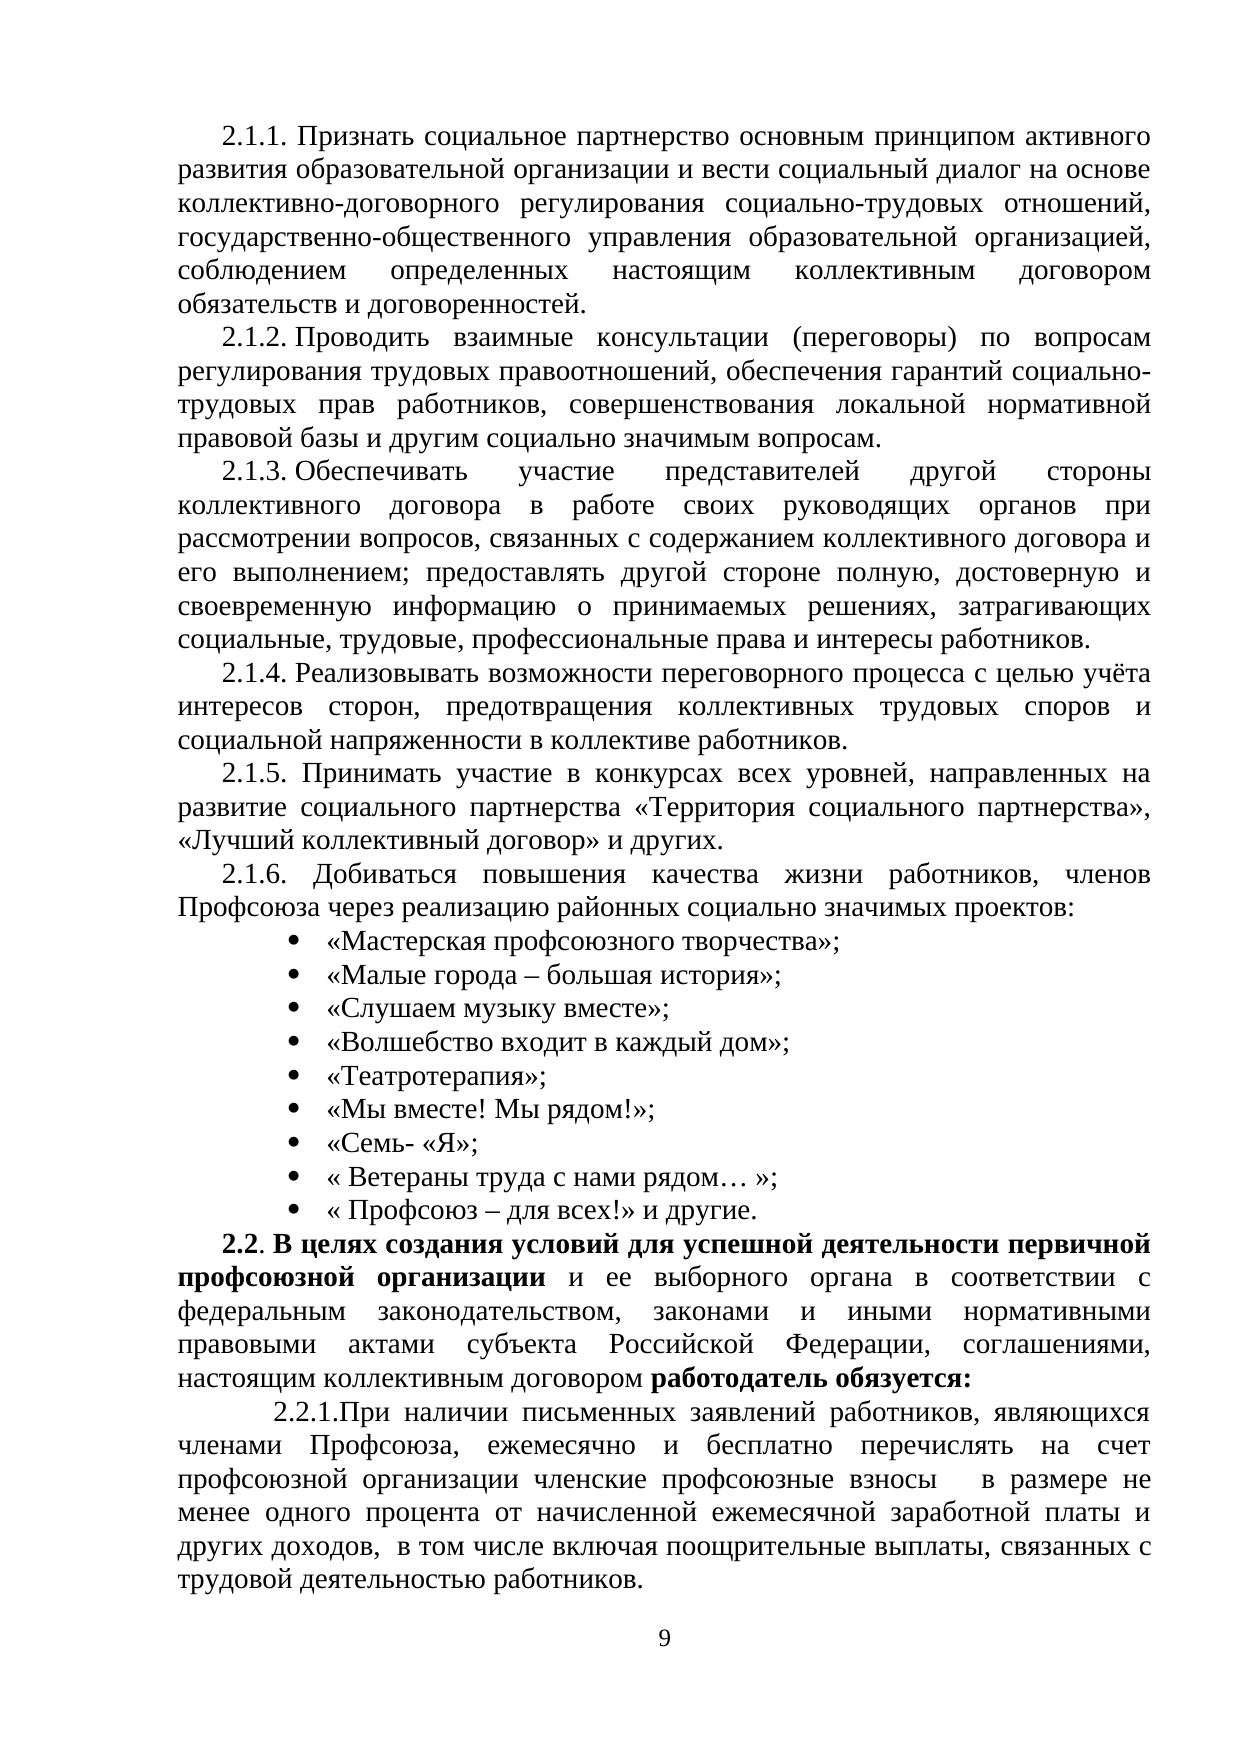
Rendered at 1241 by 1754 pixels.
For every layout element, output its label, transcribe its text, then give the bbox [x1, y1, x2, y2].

text 2.1.2. Проводить взаимные консультации (переговоры) по вопросам регулирования трудовых правоотношений, обеспечения гарантий социально-трудовых прав работников, совершенствования локальной нормативной правовой базы и другим социально значимым вопросам. [177, 319, 1152, 453]
text 2.1.5. Принимать участие в конкурсах всех уровней, направленных на развитие социального партнерства «Территория социального партнерства», «Лучший коллективный договор» и других. [177, 755, 1152, 856]
list «Слушаем музыку вместе»; [288, 990, 1152, 1024]
text 2.1.6. Добиваться повышения качества жизни работников, членов Профсоюза через реализацию районных социально значимых проектов: [177, 856, 1152, 923]
list « Профсоюз – для всех!» и другие. [288, 1192, 1152, 1226]
text 2.1.1. Признать социальное партнерство основным принципом активного развития образовательной организации и вести социальный диалог на основе коллективно-договорного регулирования социально-трудовых отношений, государственно-общественного управления образовательной организацией, соблюдением определенных настоящим коллективным договором обязательств и договоренностей. [177, 118, 1152, 319]
text 2.2.1.При наличии письменных заявлений работников, являющихся членами Профсоюза, ежемесячно и бесплатно перечислять на счет профсоюзной организации членские профсоюзные взносы в размере не менее одного процента от начисленной ежемесячной заработной платы и других доходов, в том числе включая поощрительные выплаты, связанных с трудовой деятельностью работников. [177, 1394, 1151, 1595]
text 2.1.4. Реализовывать возможности переговорного процесса с целью учёта интересов сторон, предотвращения коллективных трудовых споров и социальной напряженности в коллективе работников. [177, 655, 1152, 755]
list « Ветераны труда с нами рядом… »; [288, 1159, 1152, 1192]
list «Семь- «Я»; [288, 1125, 1152, 1159]
list «Мастерская профсоюзного творчества»; [288, 923, 1152, 957]
list «Мы вместе! Мы рядом!»; [288, 1091, 1152, 1125]
text 2.2. В целях создания условий для успешной деятельности первичной профсоюзной организации и ее выборного органа в соответствии с федеральным законодательством, законами и иными нормативными правовыми актами субъекта Российской Федерации, соглашениями, настоящим коллективным договором работодатель обязуется: [177, 1226, 1152, 1394]
list «Малые города – большая история»; [288, 957, 1152, 990]
list «Волшебство входит в каждый дом»; [288, 1024, 1152, 1058]
list «Театротерапия»; [288, 1058, 1152, 1091]
text 2.1.3. Обеспечивать участие представителей другой стороны коллективного договора в работе своих руководящих органов при рассмотрении вопросов, связанных с содержанием коллективного договора и его выполнением; предоставлять другой стороне полную, достоверную и своевременную информацию о принимаемых решениях, затрагивающих социальные, трудовые, профессиональные права и интересы работников. [177, 453, 1152, 655]
